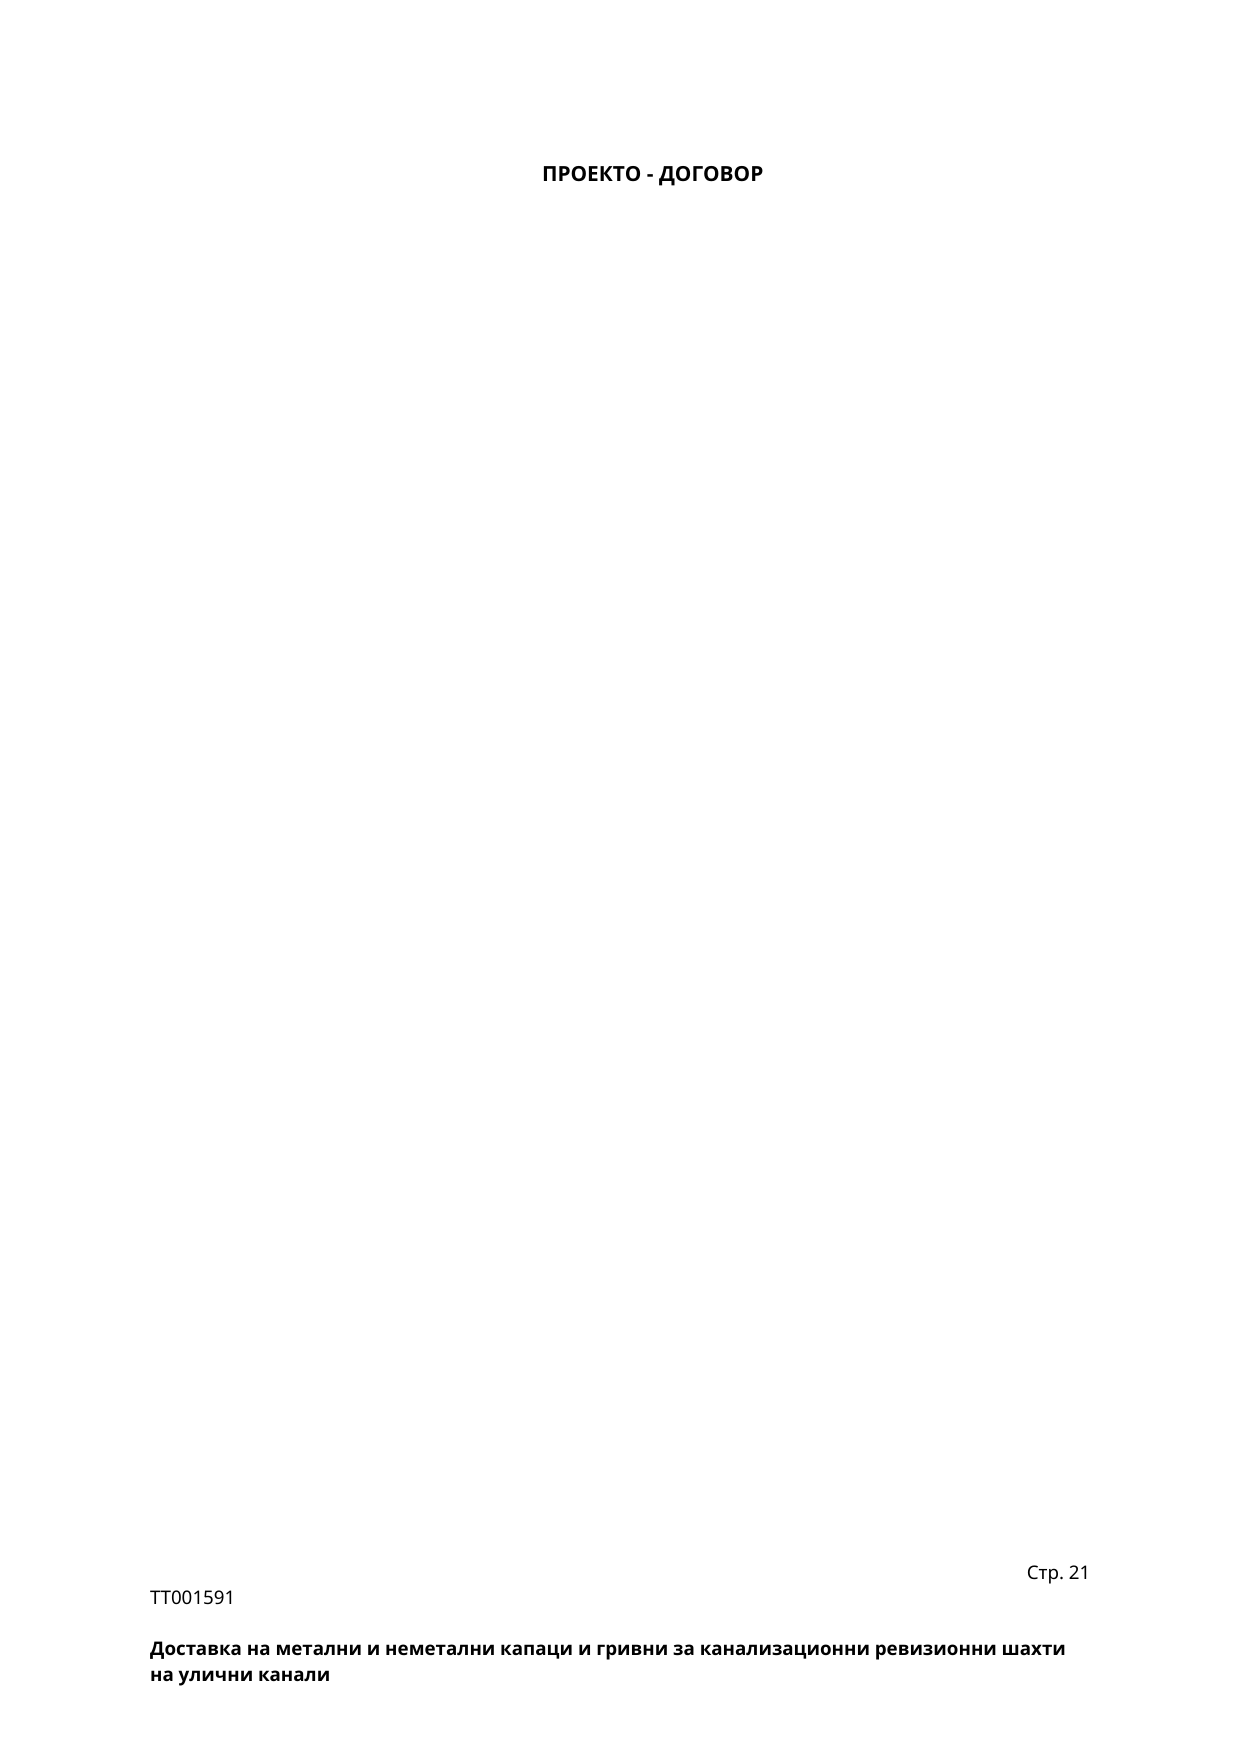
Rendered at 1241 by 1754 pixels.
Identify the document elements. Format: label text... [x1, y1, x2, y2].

text ПРОЕКТО - ДОГОВОР [215, 159, 1090, 188]
